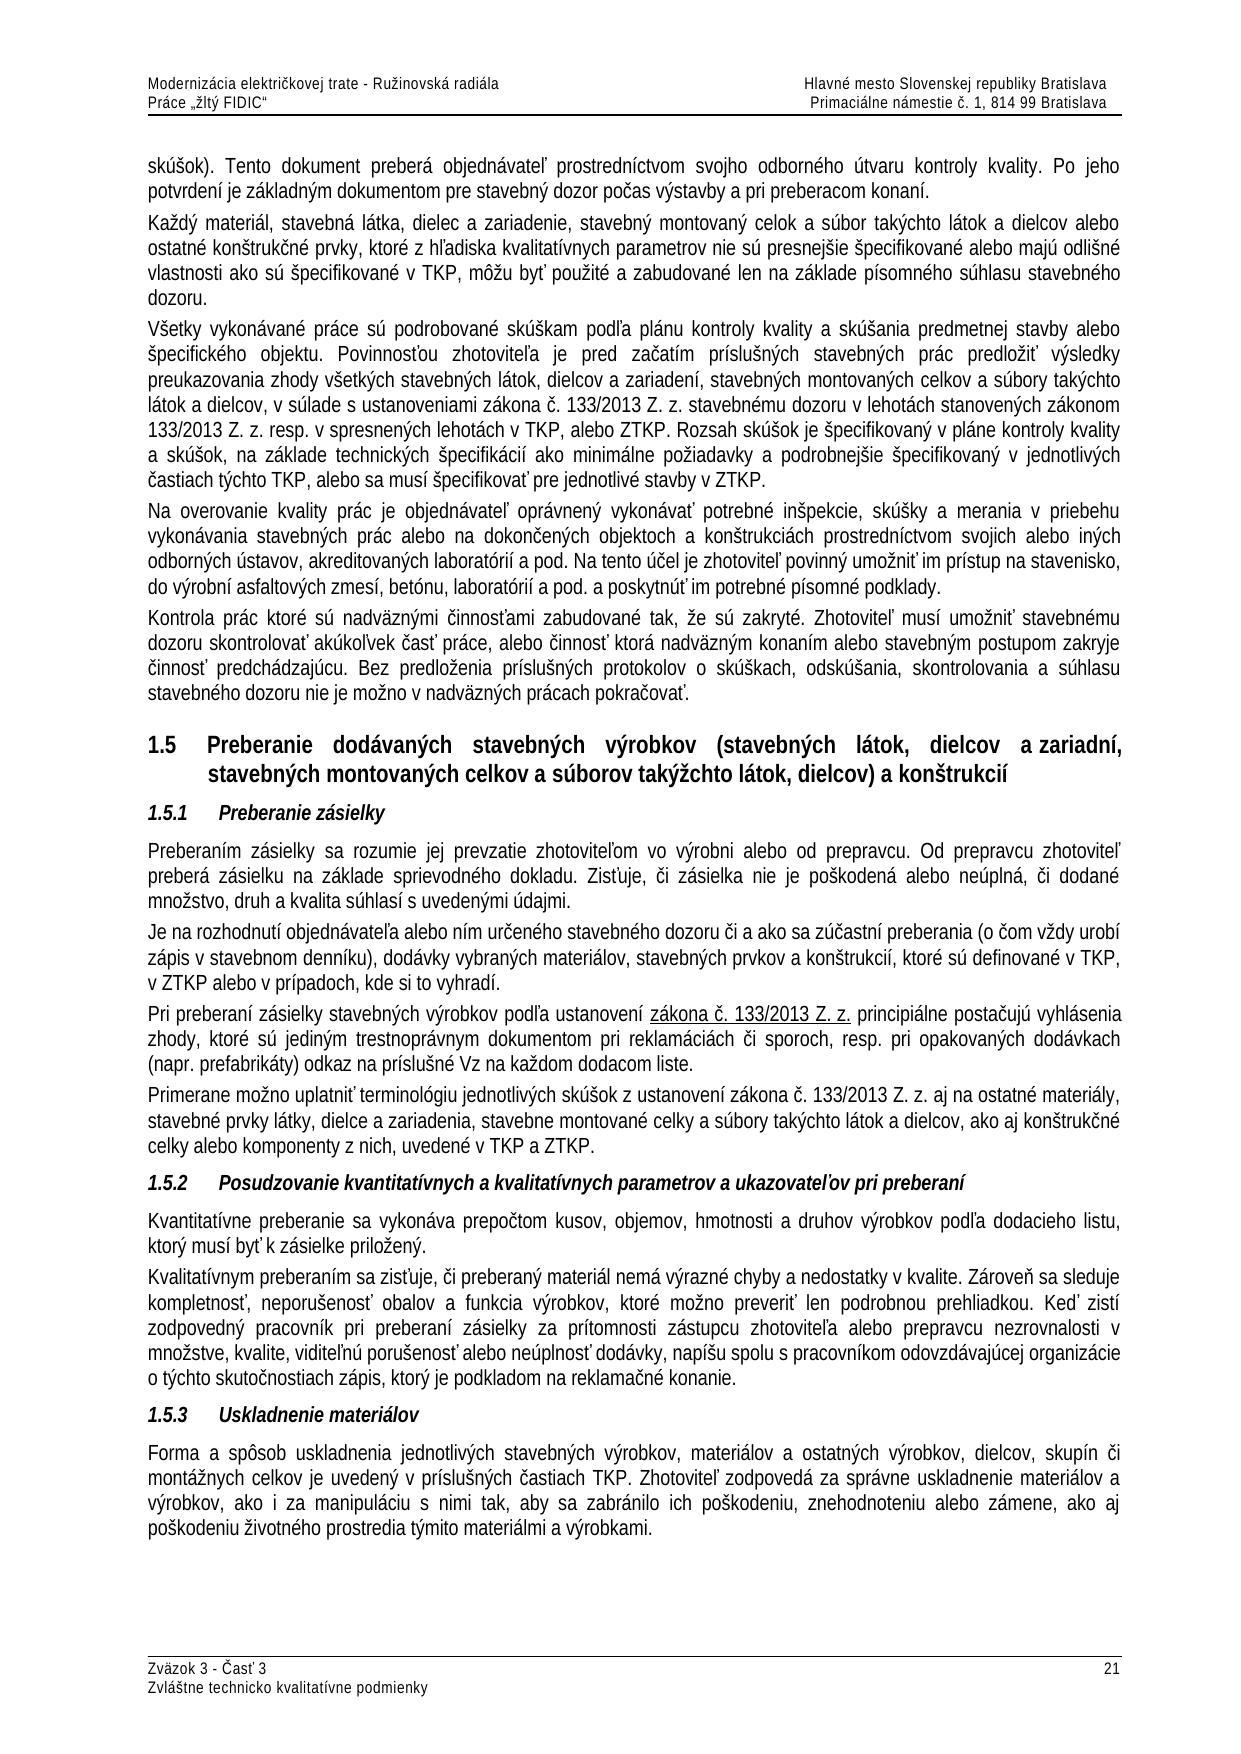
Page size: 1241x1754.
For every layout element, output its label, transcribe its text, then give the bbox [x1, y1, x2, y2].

text Pri preberaní zásielky stavebných výrobkov podľa ustanovení zákona č. 133/2013 Z. z. principiálne postačujú vyhlásenia zhody, ktoré sú jediným trestnoprávnym dokumentom pri reklamáciách či sporoch, resp. pri opakovaných dodávkach (napr. prefabrikáty) odkaz na príslušné Vz na každom dodacom liste. [148, 1001, 1122, 1076]
text Každý materiál, stavebná látka, dielec a zariadenie, stavebný montovaný celok a súbor takýchto látok a dielcov alebo ostatné konštrukčné prvky, ktoré z hľadiska kvalitatívnych parametrov nie sú presnejšie špecifikované alebo majú odlišné vlastnosti ako sú špecifikované v TKP, môžu byť použité a zabudované len na základe písomného súhlasu stavebného dozoru. [148, 209, 1122, 310]
text Kvalitatívnym preberaním sa zisťuje, či preberaný materiál nemá výrazné chyby a nedostatky v kvalite. Zároveň sa sleduje kompletnosť, neporušenosť obalov a funkcia výrobkov, ktoré možno preveriť len podrobnou prehliadkou. Keď zistí zodpovedný pracovník pri preberaní zásielky za prítomnosti zástupcu zhotoviteľa alebo prepravcu nezrovnalosti v množstve, kvalite, viditeľnú porušenosť alebo neúplnosť dodávky, napíšu spolu s pracovníkom odovzdávajúcej organizácie o týchto skutočnostiach zápis, ktorý je podkladom na reklamačné konanie. [148, 1264, 1122, 1390]
subtitle Posudzovanie kvantitatívnych a kvalitatívnych parametrov a ukazovateľov pri preberaní [148, 1170, 1122, 1195]
text Kontrola prác ktoré sú nadväznými činnosťami zabudované tak, že sú zakryté. Zhotoviteľ musí umožniť stavebnému dozoru skontrolovať akúkoľvek časť práce, alebo činnosť ktorá nadväzným konaním alebo stavebným postupom zakryje činnosť predchádzajúcu. Bez predloženia príslušných protokolov o skúškach, odskúšania, skontrolovania a súhlasu stavebného dozoru nie je možno v nadväzných prácach pokračovať. [148, 605, 1122, 705]
text Na overovanie kvality prác je objednávateľ oprávnený vykonávať potrebné inšpekcie, skúšky a merania v priebehu vykonávania stavebných prác alebo na dokončených objektoch a konštrukciách prostredníctvom svojich alebo iných odborných ústavov, akreditovaných laboratórií a pod. Na tento účel je zhotoviteľ povinný umožniť im prístup na stavenisko, do výrobní asfaltových zmesí, betónu, laboratórií a pod. a poskytnúť im potrebné písomné podklady. [148, 498, 1122, 599]
text Všetky vykonávané práce sú podrobované skúškam podľa plánu kontroly kvality a skúšania predmetnej stavby alebo špecifického objektu. Povinnosťou zhotoviteľa je pred začatím príslušných stavebných prác predložiť výsledky preukazovania zhody všetkých stavebných látok, dielcov a zariadení, stavebných montovaných celkov a súbory takýchto látok a dielcov, v súlade s ustanoveniami zákona č. 133/2013 Z. z. stavebnému dozoru v lehotách stanovených zákonom 133/2013 Z. z. resp. v spresnených lehotách v TKP, alebo ZTKP. Rozsah skúšok je špecifikovaný v pláne kontroly kvality a skúšok, na základe technických špecifikácií ako minimálne požiadavky a podrobnejšie špecifikovaný v jednotlivých častiach týchto TKP, alebo sa musí špecifikovať pre jednotlivé stavby v ZTKP. [148, 316, 1122, 492]
text Primerane možno uplatniť terminológiu jednotlivých skúšok z ustanovení zákona č. 133/2013 Z. z. aj na ostatné materiály, stavebné prvky látky, dielce a zariadenia, stavebne montované celky a súbory takýchto látok a dielcov, ako aj konštrukčné celky alebo komponenty z nich, uvedené v TKP a ZTKP. [148, 1082, 1122, 1158]
text Je na rozhodnutí objednávateľa alebo ním určeného stavebného dozoru či a ako sa zúčastní preberania (o čom vždy urobí zápis v stavebnom denníku), dodávky vybraných materiálov, stavebných prvkov a konštrukcií, ktoré sú definované v TKP, v ZTKP alebo v prípadoch, kde si to vyhradí. [148, 919, 1122, 994]
subtitle Preberanie zásielky [148, 800, 1122, 825]
subtitle Preberanie dodávaných stavebných výrobkov (stavebných látok, dielcov a zariadní, stavebných montovaných celkov a súborov takýžchto látok, dielcov) a konštrukcií [148, 730, 1122, 788]
text Kvantitatívne preberanie sa vykonáva prepočtom kusov, objemov, hmotnosti a druhov výrobkov podľa dodacieho listu, ktorý musí byť k zásielke priložený. [148, 1208, 1122, 1258]
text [148, 153, 1122, 203]
subtitle Uskladnenie materiálov [148, 1402, 1122, 1427]
text Forma a spôsob uskladnenia jednotlivých stavebných výrobkov, materiálov a ostatných výrobkov, dielcov, skupín či montážnych celkov je uvedený v príslušných častiach TKP. Zhotoviteľ zodpovedá za správne uskladnenie materiálov a výrobkov, ako i za manipuláciu s nimi tak, aby sa zabránilo ich poškodeniu, znehodnoteniu alebo zámene, ako aj poškodeniu životného prostredia týmito materiálmi a výrobkami. [148, 1440, 1122, 1540]
text Preberaním zásielky sa rozumie jej prevzatie zhotoviteľom vo výrobni alebo od prepravcu. Od prepravcu zhotoviteľ preberá zásielku na základe sprievodného dokladu. Zisťuje, či zásielka nie je poškodená alebo neúplná, či dodané množstvo, druh a kvalita súhlasí s uvedenými údajmi. [148, 838, 1122, 913]
